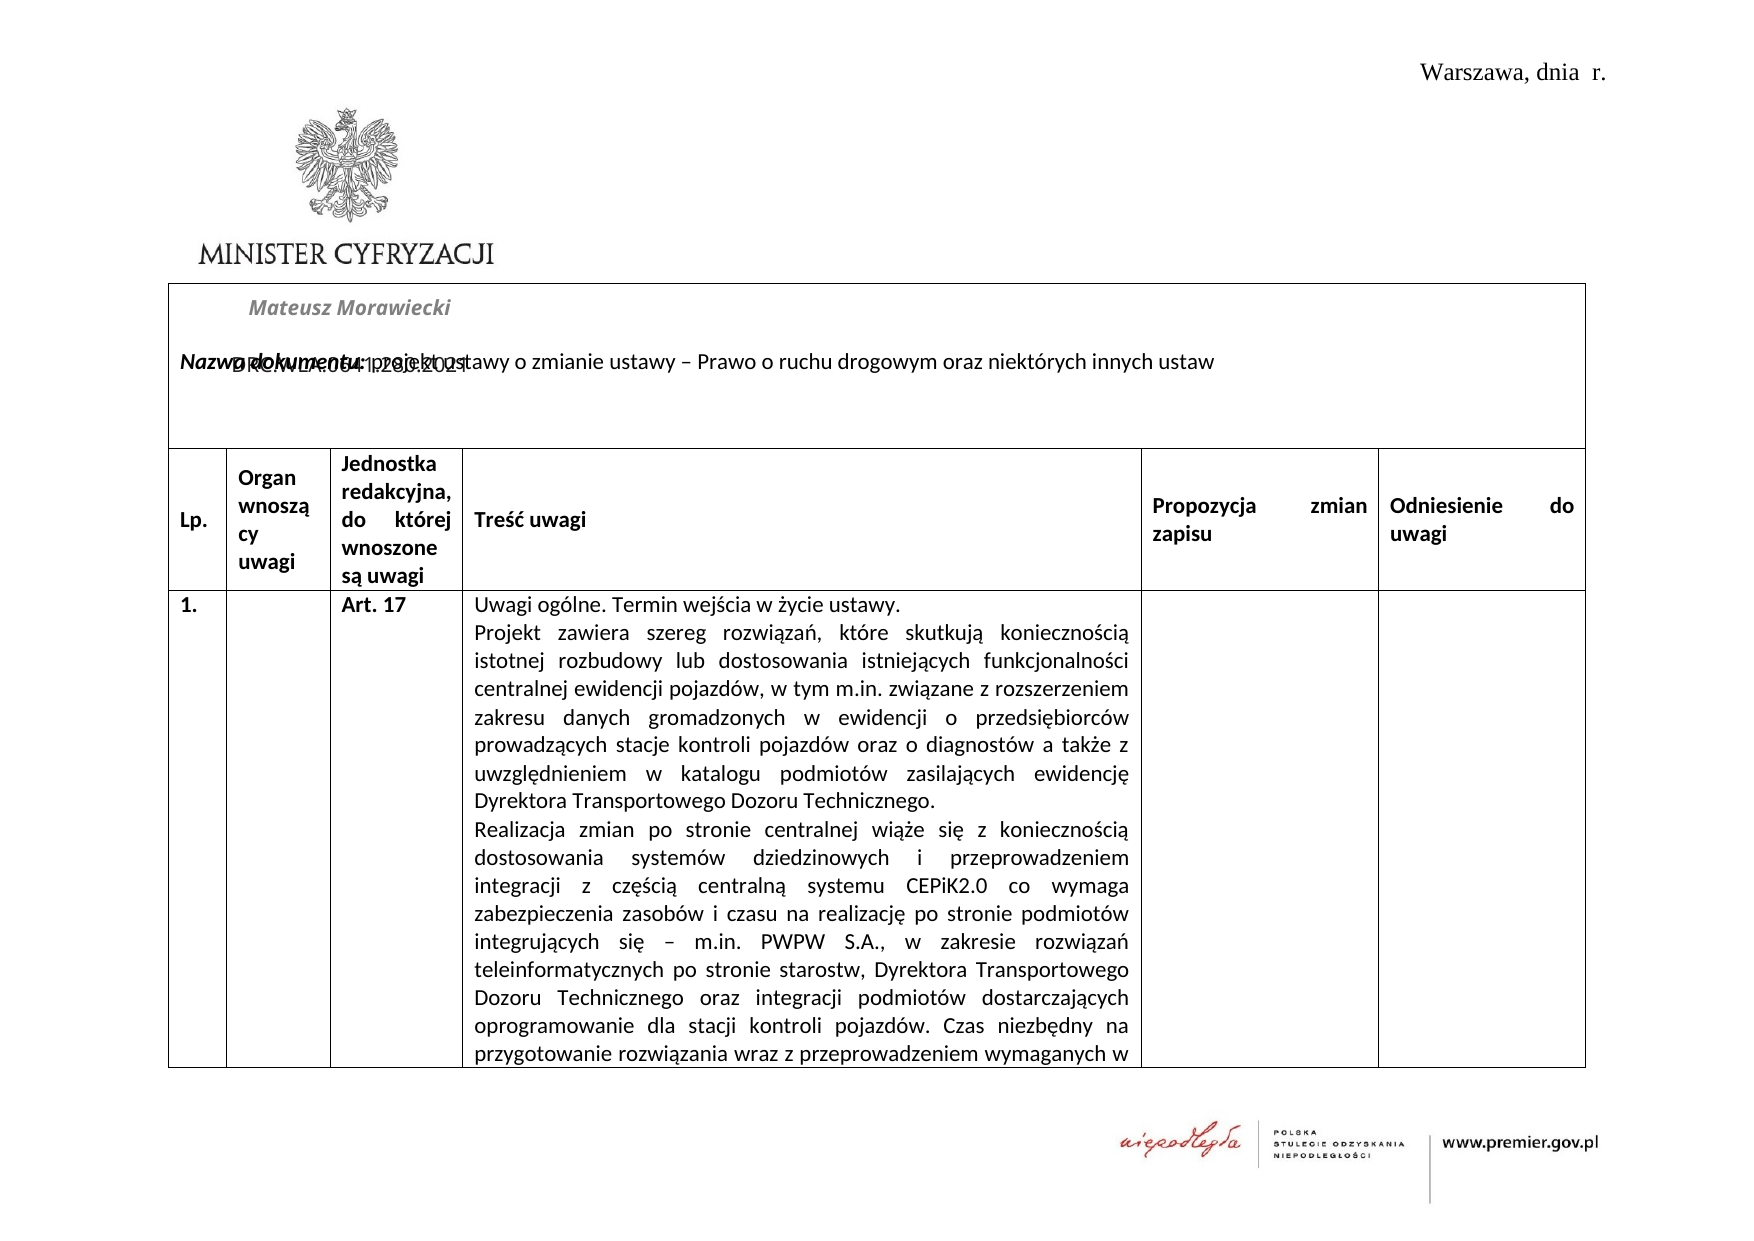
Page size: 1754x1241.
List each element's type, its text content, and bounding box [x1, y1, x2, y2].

table_cell 1. [169, 591, 226, 1067]
table_cell Organ wnoszący uwagi [227, 449, 330, 589]
picture [183, 88, 512, 283]
table_cell Art. 17 [331, 591, 462, 1067]
picture [1098, 1107, 1602, 1211]
table_header Nazwa dokumentu: projekt ustawy o zmianie ustawy – Prawo o ruchu drogowym oraz niektórych innych ustaw [169, 284, 1585, 448]
table_cell Propozycja zmian zapisu [1142, 449, 1378, 589]
table_cell Jednostka redakcyjna, do której wnoszone są uwagi [331, 449, 462, 589]
table_cell [227, 591, 330, 1067]
table_cell Odniesienie do uwagi [1379, 449, 1585, 589]
table_cell [1142, 591, 1378, 1067]
table_cell Treść uwagi [463, 449, 1141, 589]
table_cell Lp. [169, 449, 226, 589]
table_cell [1379, 591, 1585, 1067]
